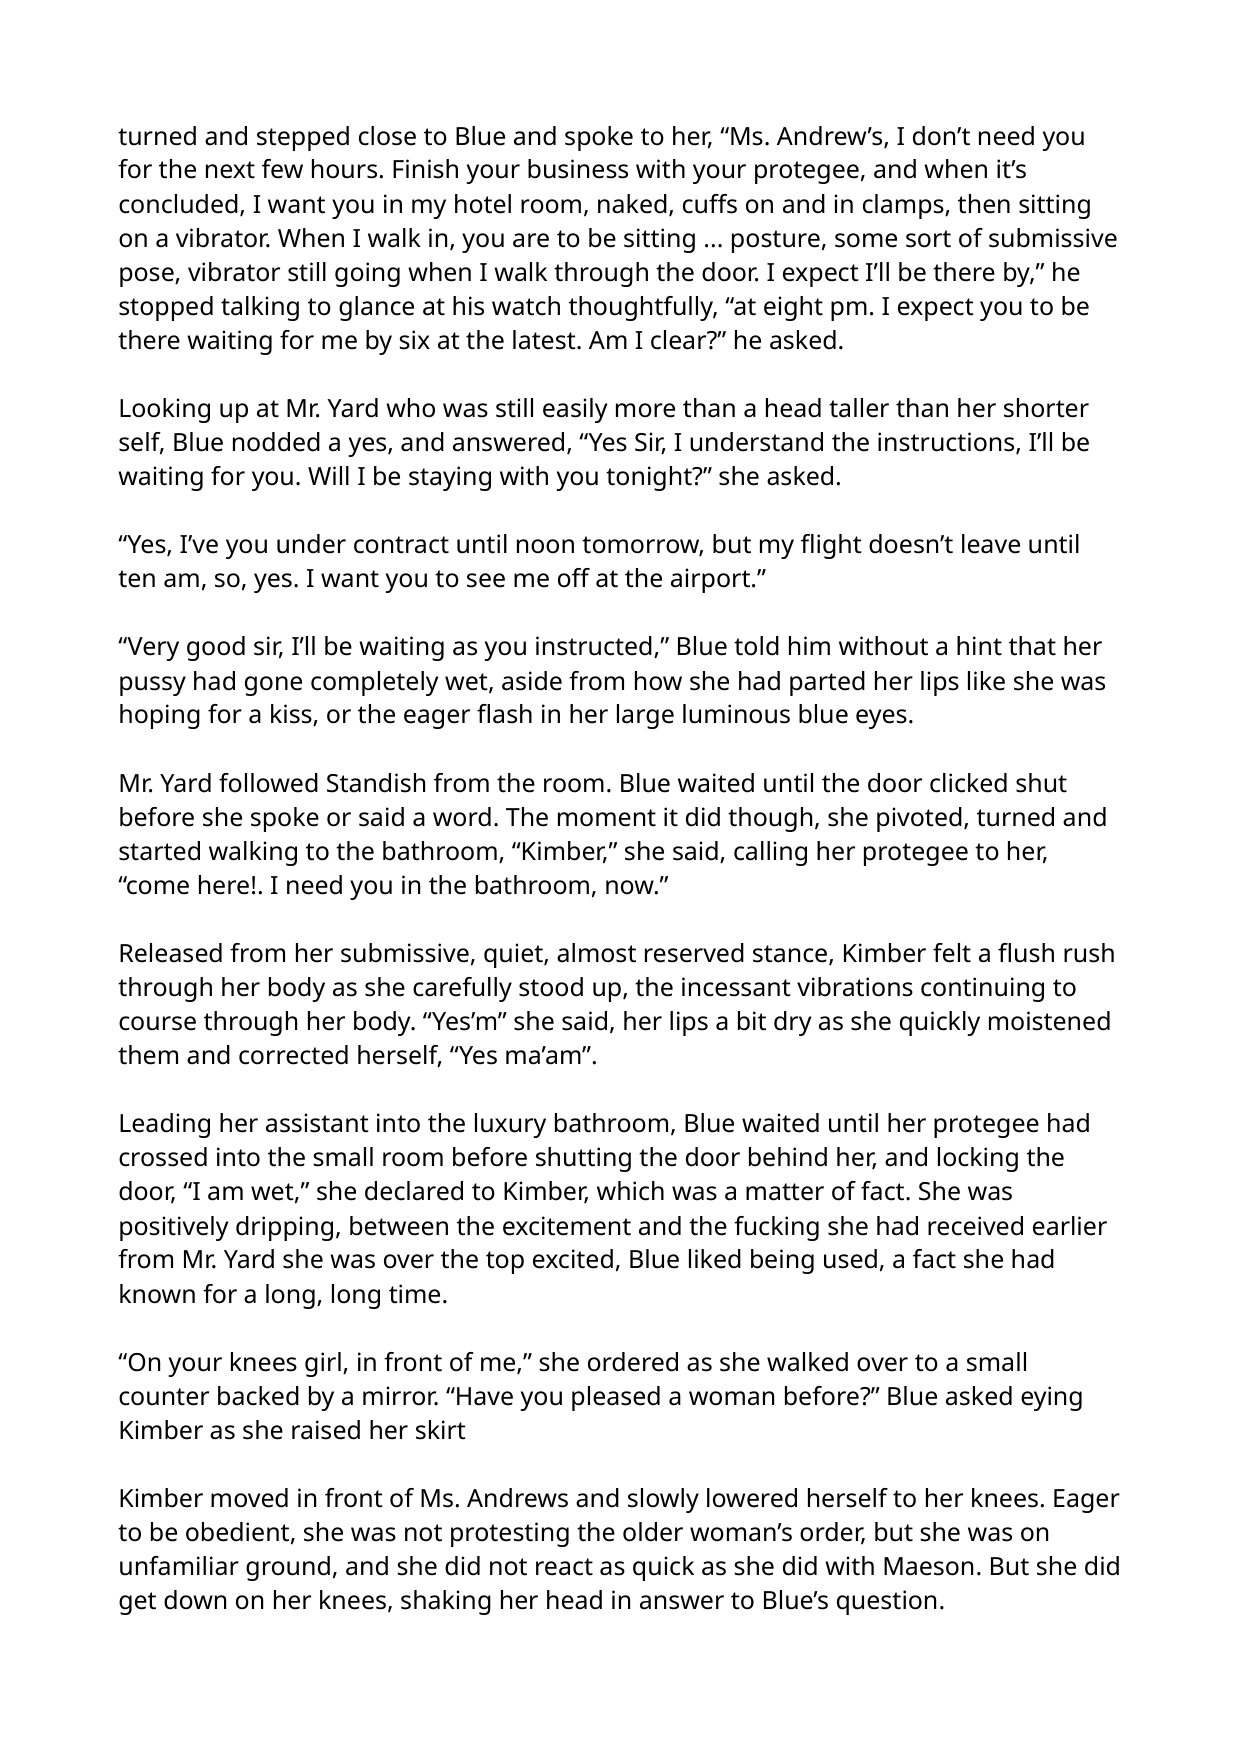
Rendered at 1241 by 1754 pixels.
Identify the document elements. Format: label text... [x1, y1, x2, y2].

text “On your knees girl, in front of me,” she ordered as she walked over to a small counter backed by a mirror. “Have you pleased a woman before?” Blue asked eying Kimber as she raised her skirt [118, 1344, 1122, 1447]
text Mr. Yard followed Standish from the room. Blue waited until the door clicked shut before she spoke or said a word. The moment it did though, she pivoted, turned and started walking to the bathroom, “Kimber,” she said, calling her protegee to her, “come here!. I need you in the bathroom, now.” [118, 765, 1122, 902]
text Looking up at Mr. Yard who was still easily more than a head taller than her shorter self, Blue nodded a yes, and answered, “Yes Sir, I understand the instructions, I’ll be waiting for you. Will I be staying with you tonight?” she asked. [118, 391, 1122, 493]
text “Yes, I’ve you under contract until noon tomorrow, but my flight doesn’t leave until ten am, so, yes. I want you to see me off at the airport.” [118, 527, 1122, 595]
text Released from her submissive, quiet, almost reserved stance, Kimber felt a flush rush through her body as she carefully stood up, the incessant vibrations continuing to course through her body. “Yes’m” she said, her lips a bit dry as she quickly moistened them and corrected herself, “Yes ma’am”. [118, 936, 1122, 1072]
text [118, 118, 1122, 357]
text “Very good sir, I’ll be waiting as you instructed,” Blue told him without a hint that her pussy had gone completely wet, aside from how she had parted her lips like she was hoping for a kiss, or the eager flash in her large luminous blue eyes. [118, 629, 1122, 731]
text Kimber moved in front of Ms. Andrews and slowly lowered herself to her knees. Eager to be obedient, she was not protesting the older woman’s order, but she was on unfamiliar ground, and she did not react as quick as she did with Maeson. But she did get down on her knees, shaking her head in answer to Blue’s question. [118, 1481, 1122, 1617]
text Leading her assistant into the luxury bathroom, Blue waited until her protegee had crossed into the small room before shutting the door behind her, and locking the door, “I am wet,” she declared to Kimber, which was a matter of fact. She was positively dripping, between the excitement and the fucking she had received earlier from Mr. Yard she was over the top excited, Blue liked being used, a fact she had known for a long, long time. [118, 1106, 1122, 1310]
